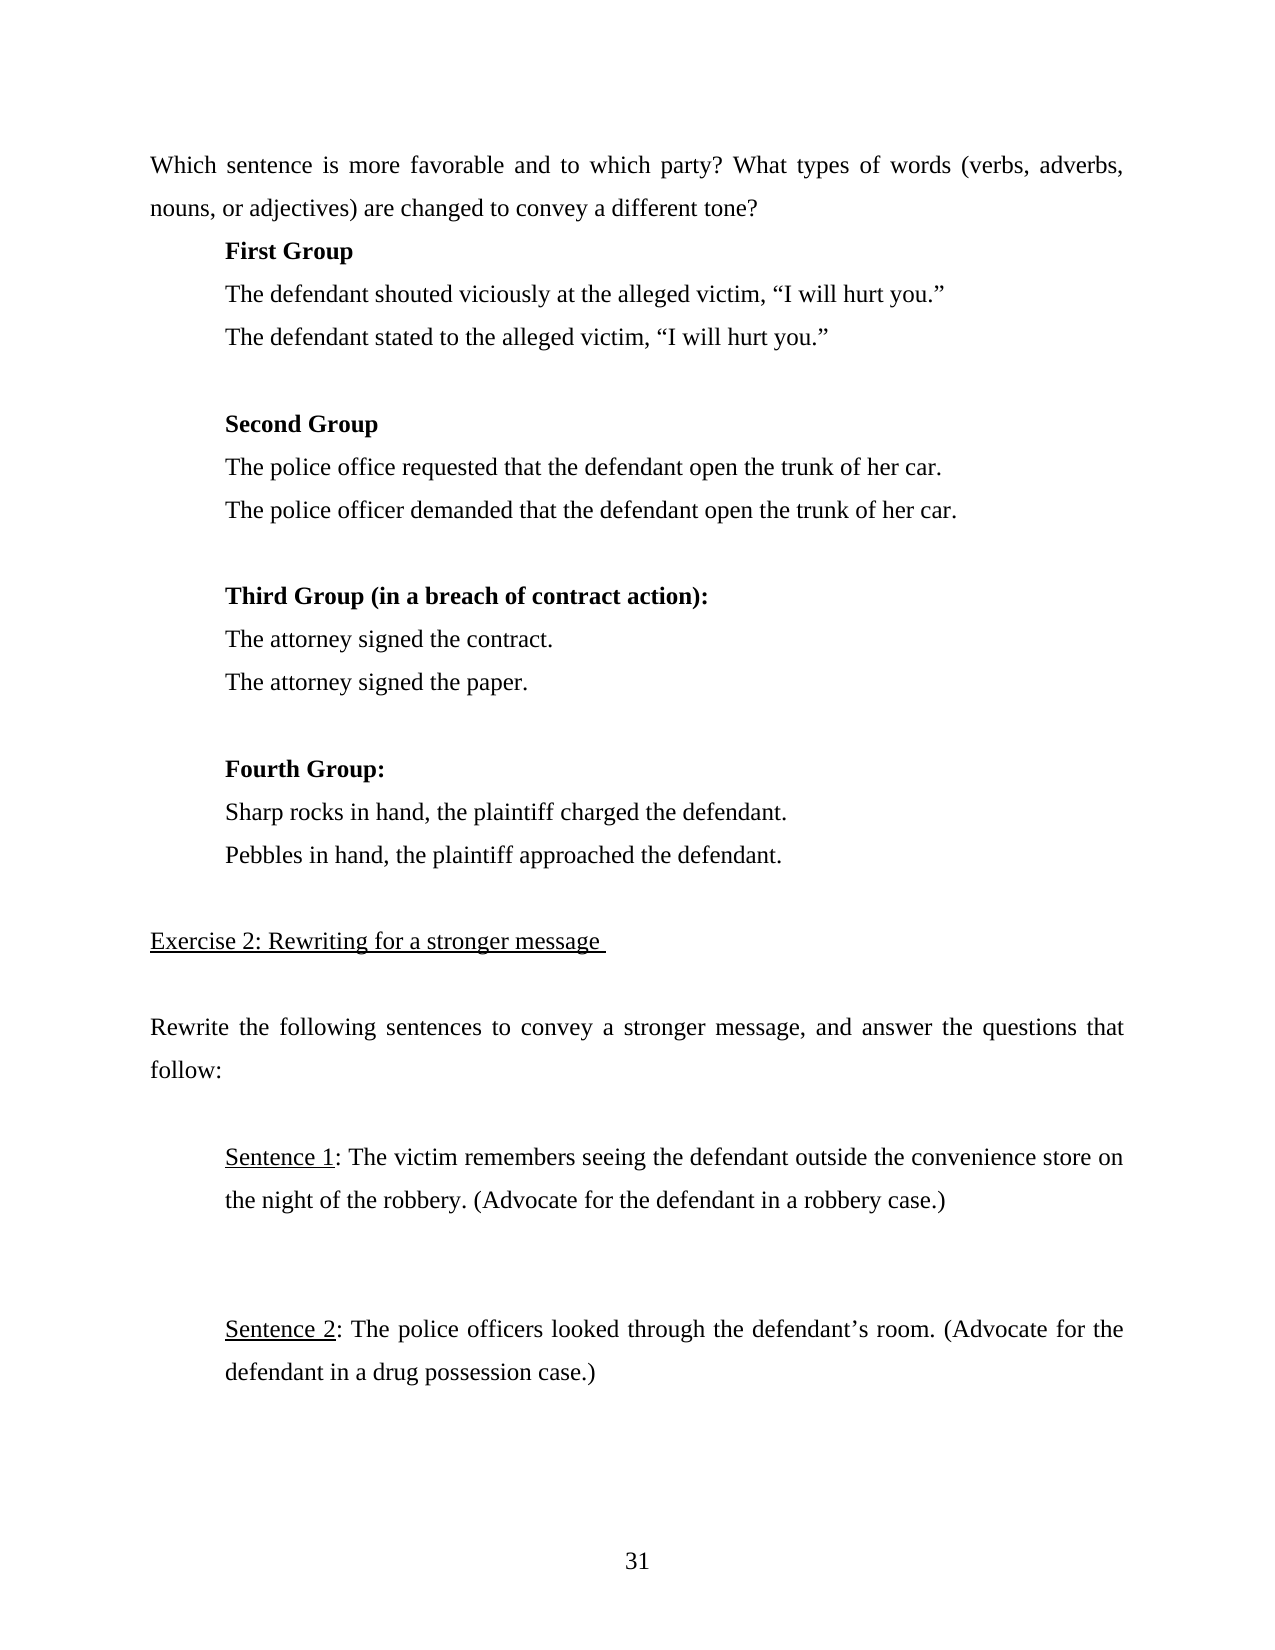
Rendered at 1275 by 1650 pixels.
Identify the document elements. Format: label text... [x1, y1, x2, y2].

text Sharp rocks in hand, the plaintiff charged the defendant. [150, 797, 1125, 826]
text The police officer demanded that the defendant open the trunk of her car. [150, 495, 1125, 524]
text Which sentence is more favorable and to which party? What types of words (verbs, adverbs, nouns, or adjectives) are changed to convey a different tone? [150, 150, 1125, 222]
text The police office requested that the defendant open the trunk of her car. [150, 452, 1125, 481]
text The attorney signed the contract. [150, 624, 1125, 653]
text The defendant stated to the alleged victim, “I will hurt you.” [150, 322, 1125, 351]
text Second Group [150, 409, 1125, 437]
text Sentence 2: The police officers looked through the defendant’s room. (Advocate for the defendant in a drug possession case.) [225, 1314, 1125, 1386]
text Third Group (in a breach of contract action): [150, 581, 1125, 610]
text Fourth Group: [150, 754, 1125, 782]
text Rewrite the following sentences to convey a stronger message, and answer the questions that follow: [150, 1012, 1125, 1084]
text The defendant shouted viciously at the alleged victim, “I will hurt you.” [150, 279, 1125, 308]
text Exercise 2: Rewriting for a stronger message [150, 926, 1125, 955]
text Sentence 1: The victim remembers seeing the defendant outside the convenience store on the night of the robbery. (Advocate for the defendant in a robbery case.) [225, 1142, 1125, 1214]
text The attorney signed the paper. [150, 667, 1125, 696]
text First Group [150, 236, 1125, 265]
text Pebbles in hand, the plaintiff approached the defendant. [150, 840, 1125, 869]
